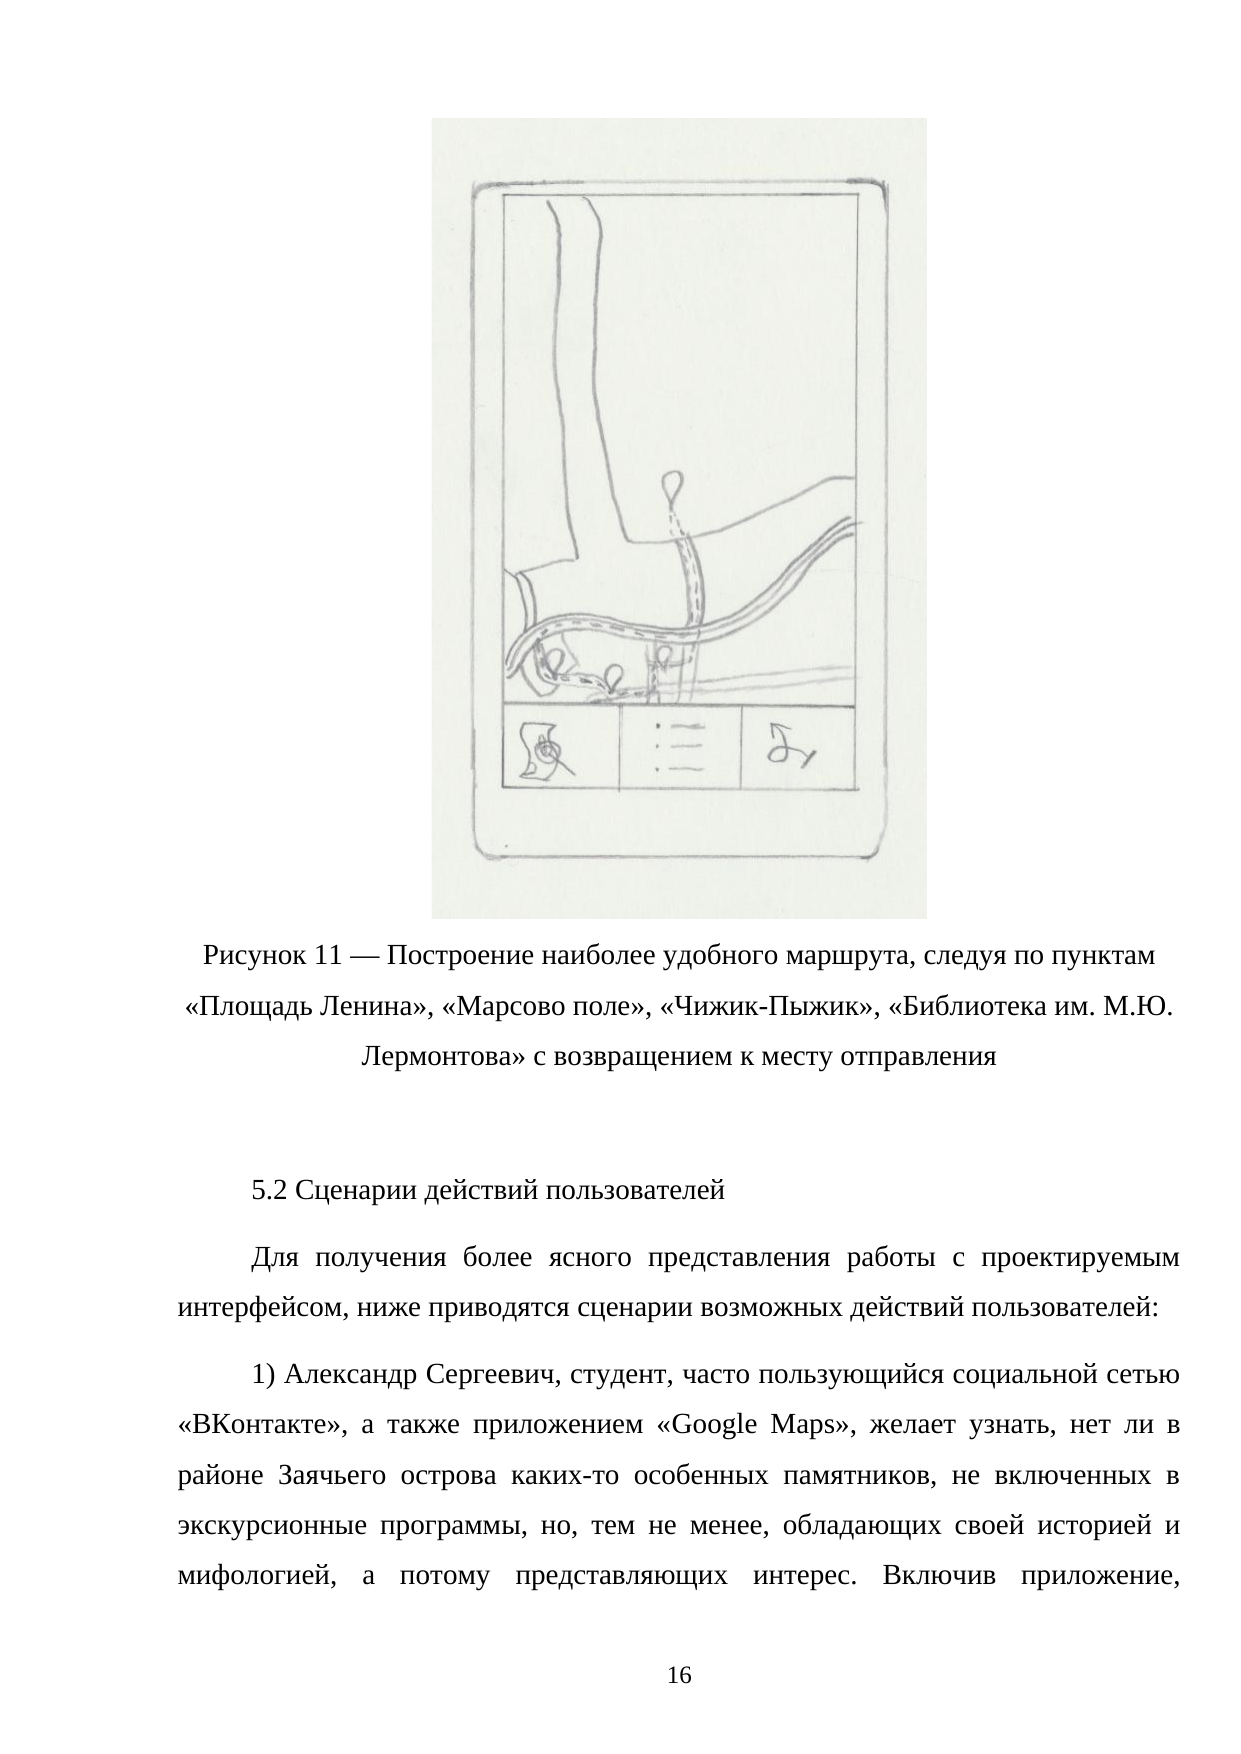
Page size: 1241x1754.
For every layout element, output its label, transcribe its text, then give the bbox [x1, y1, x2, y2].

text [177, 1356, 1181, 1591]
text 5.2 Сценарии действий пользователей [177, 1172, 1181, 1206]
text Рисунок 11 — Построение наиболее удобного маршрута, следуя по пунктам «Площадь Ленина», «Марсово поле», «Чижик-Пыжик», «Библиотека им. М.Ю. Лермонтова» с возвращением к месту отправления [177, 937, 1181, 1072]
picture [431, 118, 927, 919]
text Для получения более ясного представления работы с проектируемым интерфейсом, ниже приводятся сценарии возможных действий пользователей: [177, 1239, 1181, 1323]
